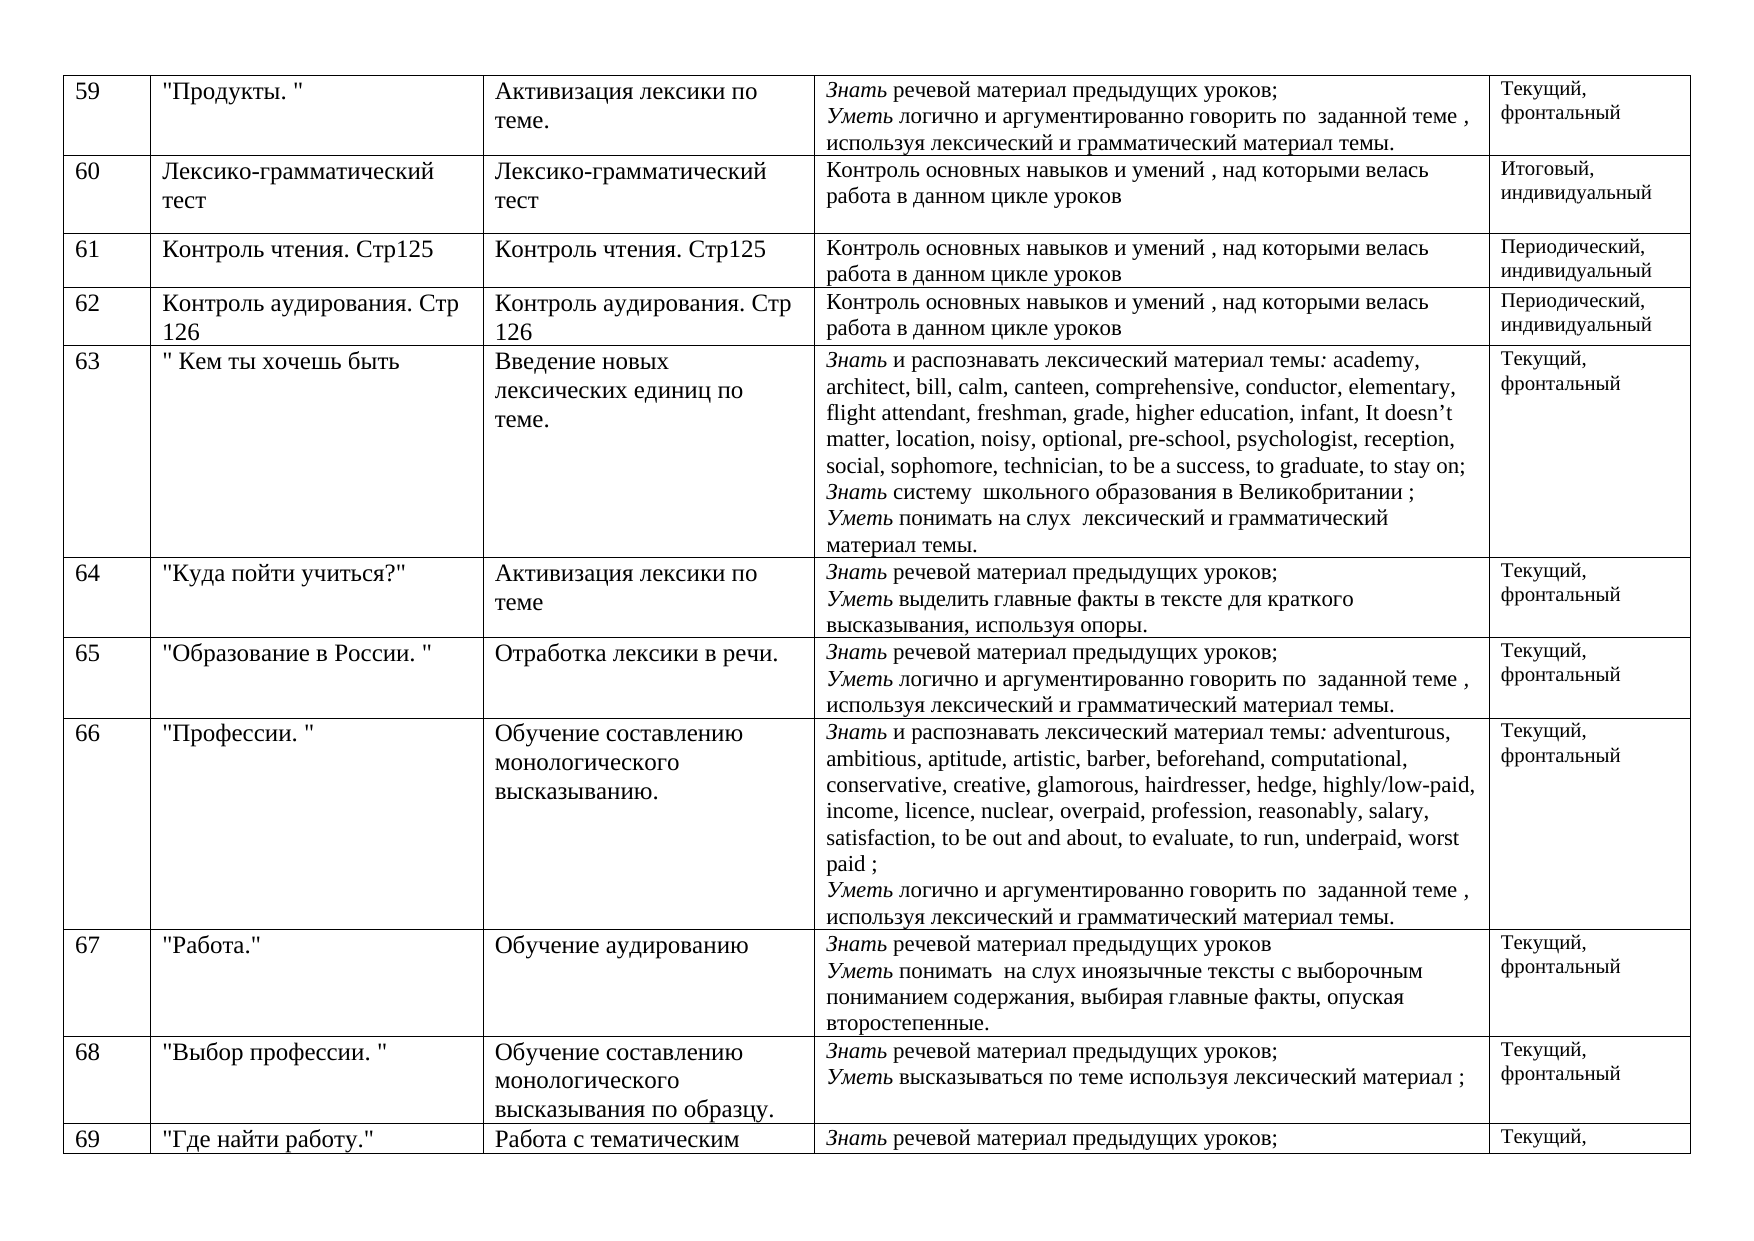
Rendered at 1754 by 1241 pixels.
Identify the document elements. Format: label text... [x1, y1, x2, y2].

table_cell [1490, 1124, 1690, 1153]
table_cell 62 [64, 288, 150, 345]
table_cell Обучение составлению монологического высказыванию. [484, 719, 814, 929]
table_cell "Продукты. " [151, 76, 483, 155]
table_cell Активизация лексики по теме. [484, 76, 814, 155]
table_cell Контроль аудирования. Стр 126 [484, 288, 814, 345]
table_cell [484, 1124, 814, 1153]
table_cell Активизация лексики по теме [484, 558, 814, 637]
table_cell Контроль основных навыков и умений , над которыми велась работа в данном цикле уроков [815, 288, 1489, 345]
table_cell Лексико-грамматический тест [151, 156, 483, 233]
table_cell Текущий, фронтальный [1490, 638, 1690, 717]
table_cell Обучение составлению монологического высказывания по образцу. [484, 1037, 814, 1123]
table_cell Контроль основных навыков и умений , над которыми велась работа в данном цикле уроков [815, 156, 1489, 233]
table_cell Знать речевой материал предыдущих уроков Уметь понимать на слух иноязычные тексты с выборочным пониманием содержания, выбирая главные факты, опуская второстепенные. [815, 930, 1489, 1036]
table_cell Лексико-грамматический тест [484, 156, 814, 233]
table_cell 66 [64, 719, 150, 929]
table_cell 67 [64, 930, 150, 1036]
table_cell Текущий, фронтальный [1490, 558, 1690, 637]
table_cell "Работа." [151, 930, 483, 1036]
table_cell Знать речевой материал предыдущих уроков; Уметь логично и аргументированно говорить по заданной теме , используя лексический и грамматический материал темы. [815, 638, 1489, 717]
table_cell "Профессии. " [151, 719, 483, 929]
table_cell 68 [64, 1037, 150, 1123]
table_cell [1490, 76, 1690, 155]
table_cell "Где найти работу." [151, 1124, 483, 1153]
table_cell 65 [64, 638, 150, 717]
table_cell Итоговый, индивидуальный [1490, 156, 1690, 233]
table_cell Текущий, фронтальный [1490, 930, 1690, 1036]
table_cell 69 [64, 1124, 150, 1153]
table_cell Знать и распознавать лексический материал темы: adventurous, ambitious, aptitude, artistic, barber, beforehand, computational, conservative, creative, glamorous, hairdresser, hedge, highly/low-paid, income, licence, nuclear, overpaid, profession, reasonably, salary, satisfaction, to be out and about, to evaluate, to run, underpaid, worst paid ; Уметь логично и аргументированно говорить по заданной теме , используя лексический и грамматический материал темы. [815, 719, 1489, 929]
table_cell Знать речевой материал предыдущих уроков; Уметь логично и аргументированно говорить по заданной теме , используя лексический и грамматический материал темы. [815, 76, 1489, 155]
table_cell Знать речевой материал предыдущих уроков; Уметь высказываться по теме используя лексический материал ; [815, 1037, 1489, 1123]
table_cell "Образование в России. " [151, 638, 483, 717]
table_cell "Куда пойти учиться?" [151, 558, 483, 637]
table_cell Контроль чтения. Стр125 [151, 234, 483, 287]
table_cell Контроль чтения. Стр125 [484, 234, 814, 287]
table_cell " Кем ты хочешь быть [151, 346, 483, 557]
table_cell Знать речевой материал предыдущих уроков; Уметь выделить главные факты в тексте для краткого высказывания, используя опоры. [815, 558, 1489, 637]
table_cell Текущий, фронтальный [1490, 1037, 1690, 1123]
table_cell 63 [64, 346, 150, 557]
table_cell "Выбор профессии. " [151, 1037, 483, 1123]
table_cell Текущий, фронтальный [1490, 346, 1690, 557]
table_cell 60 [64, 156, 150, 233]
table_cell 64 [64, 558, 150, 637]
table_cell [815, 1124, 1489, 1153]
table_cell Обучение аудированию [484, 930, 814, 1036]
table_cell 59 [64, 76, 150, 155]
table_cell Периодический, индивидуальный [1490, 288, 1690, 345]
table_cell Введение новых лексических единиц по теме. [484, 346, 814, 557]
table_cell Знать и распознавать лексический материал темы: academy, architect, bill, calm, canteen, comprehensive, conductor, elementary, flight attendant, freshman, grade, higher education, infant, It doesn’t matter, location, noisy, optional, pre-school, psychologist, reception, social, sophomore, technician, to be a success, to graduate, to stay on; Знать систему школьного образования в Великобритании ; Уметь понимать на слух лексический и грамматический материал темы. [815, 346, 1489, 557]
table_cell Контроль основных навыков и умений , над которыми велась работа в данном цикле уроков [815, 234, 1489, 287]
table_cell Отработка лексики в речи. [484, 638, 814, 717]
table_cell Текущий, фронтальный [1490, 719, 1690, 929]
table_cell Периодический, индивидуальный [1490, 234, 1690, 287]
table_cell 61 [64, 234, 150, 287]
table_cell Контроль аудирования. Стр 126 [151, 288, 483, 345]
